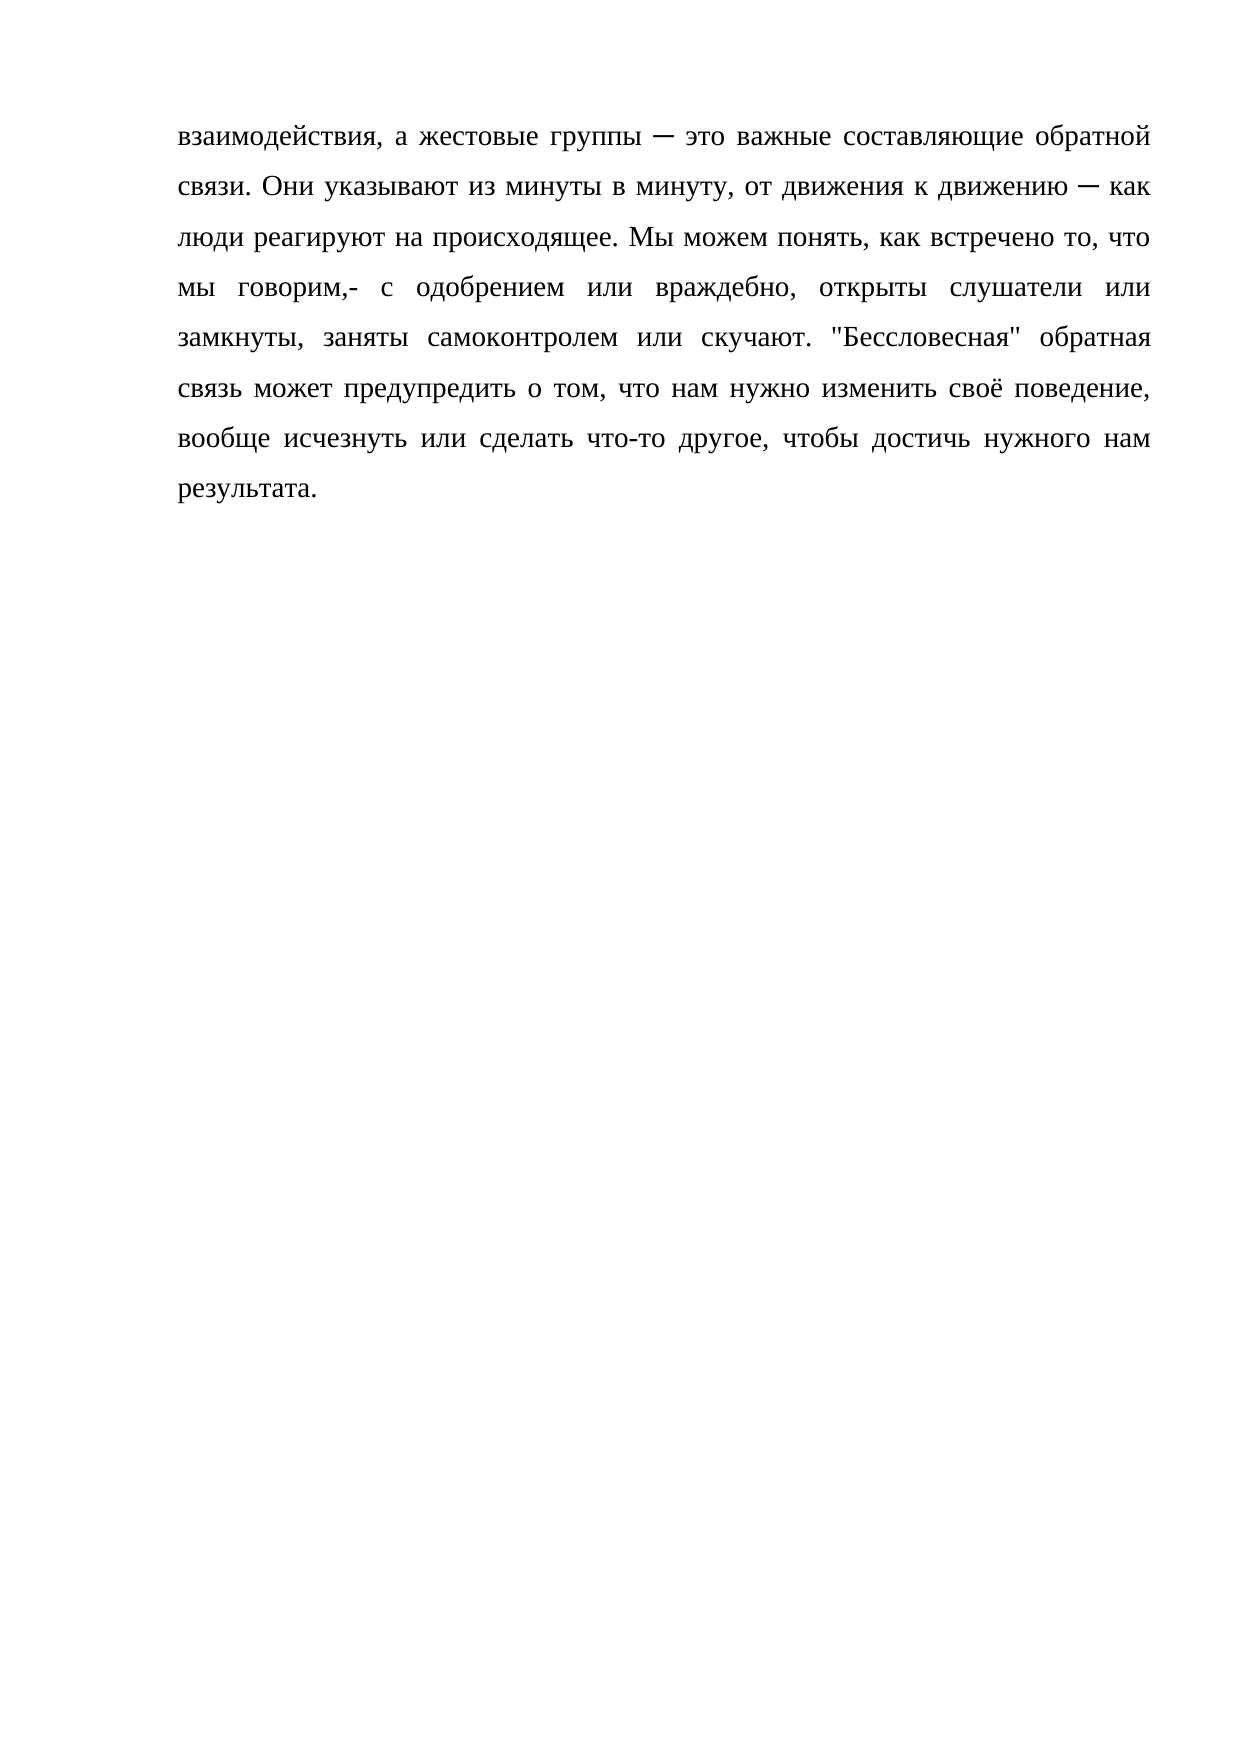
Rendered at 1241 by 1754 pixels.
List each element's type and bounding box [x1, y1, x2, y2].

text [177, 118, 1152, 504]
